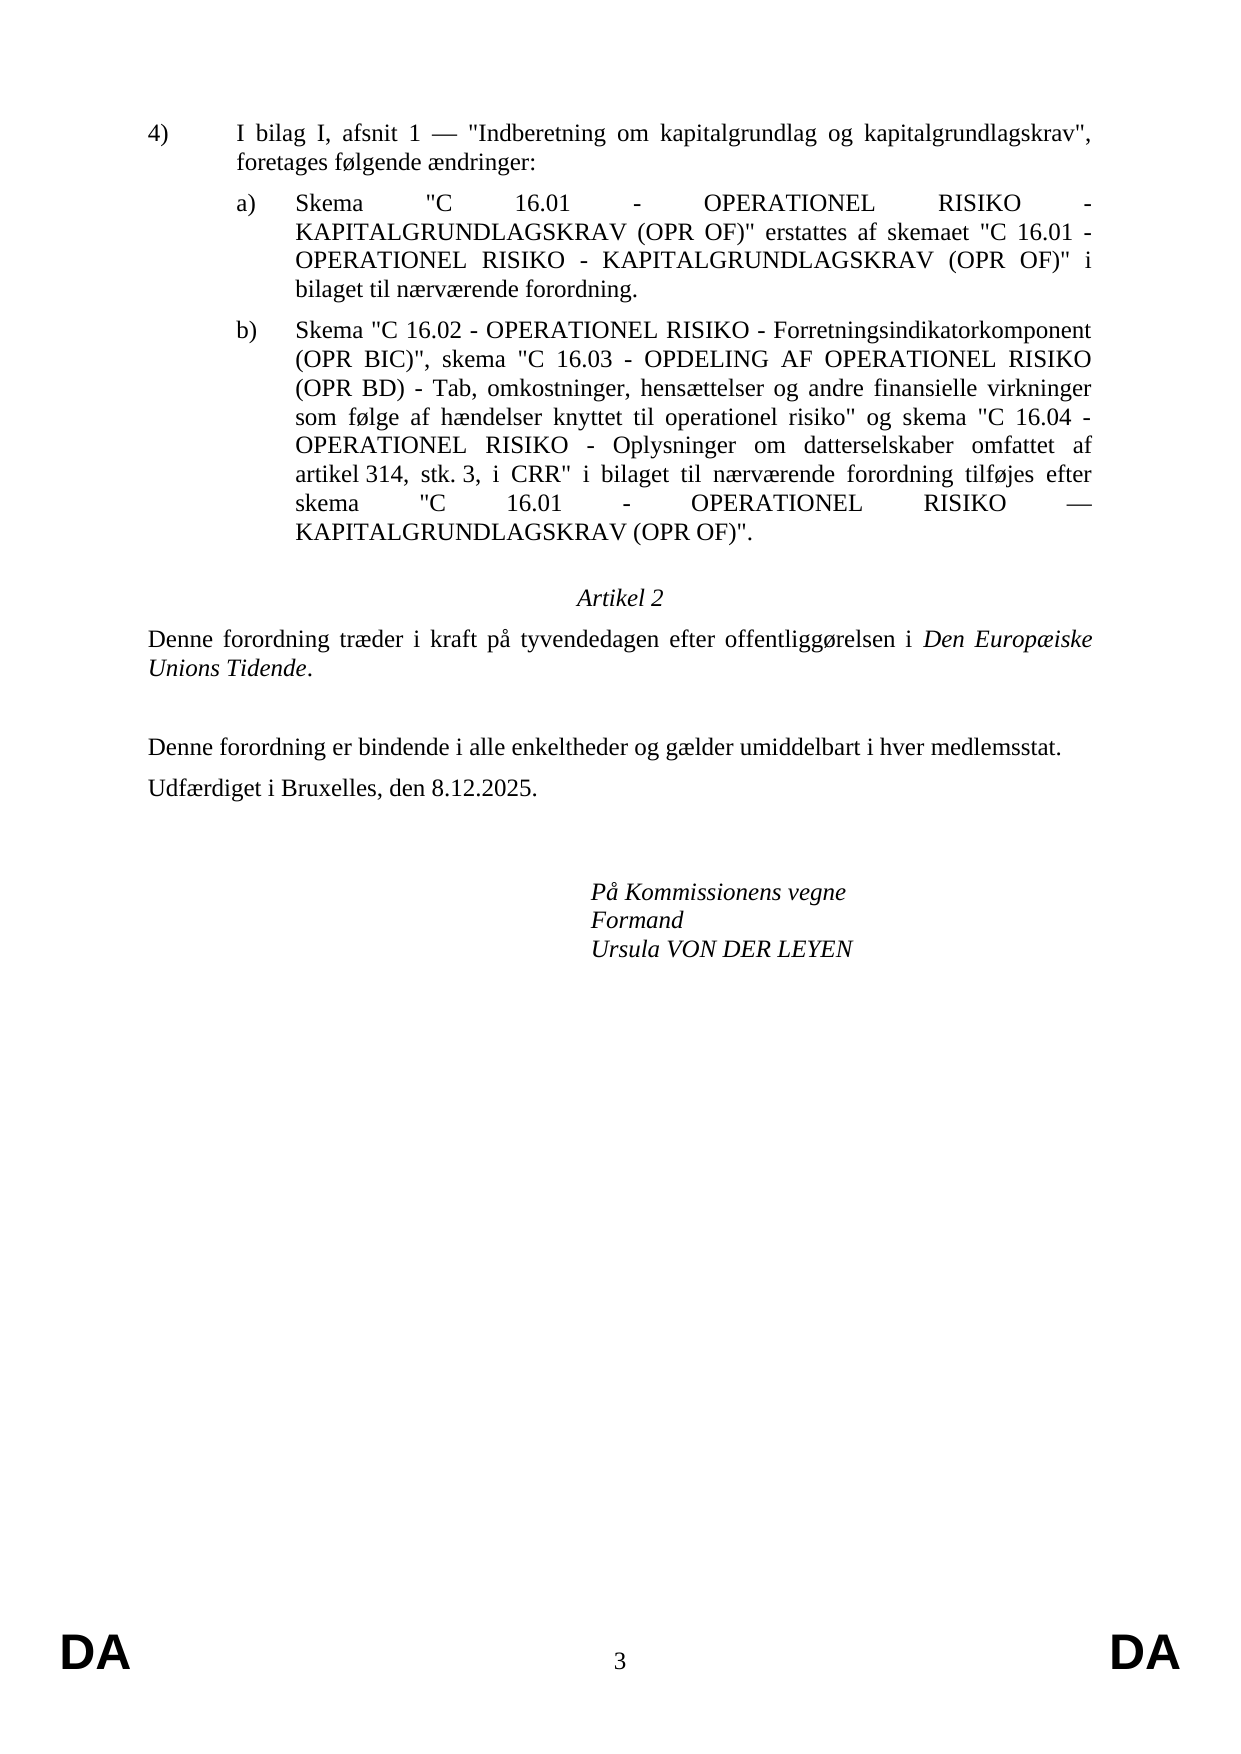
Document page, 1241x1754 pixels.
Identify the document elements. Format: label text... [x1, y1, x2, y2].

text Formand Ursula VON DER LEYEN [148, 906, 1093, 963]
text Denne forordning er bindende i alle enkeltheder og gælder umiddelbart i hver medlemsstat. [148, 732, 1093, 761]
text Denne forordning træder i kraft på tyvendedagen efter offentliggørelsen i Den Europæiske Unions Tidende. [148, 624, 1093, 682]
text 4) I bilag I, afsnit 1 — "Indberetning om kapitalgrundlag og kapitalgrundlagskrav", foretages følgende ændringer: [148, 118, 1093, 176]
text b) Skema "C 16.02 - OPERATIONEL RISIKO - Forretningsindikatorkomponent (OPR BIC)", skema "C 16.03 - OPDELING AF OPERATIONEL RISIKO (OPR BD) - Tab, omkostninger, hensættelser og andre finansielle virkninger som følge af hændelser knyttet til operationel risiko" og skema "C 16.04 - OPERATIONEL RISIKO - Oplysninger om datterselskaber omfattet af artikel 314, stk. 3, i CRR" i bilaget til nærværende forordning tilføjes efter skema "C 16.01 - OPERATIONEL RISIKO — KAPITALGRUNDLAGSKRAV (OPR OF)". [236, 316, 1093, 546]
text a) Skema "C 16.01 - OPERATIONEL RISIKO - KAPITALGRUNDLAGSKRAV (OPR OF)" erstattes af skemaet "C 16.01 - OPERATIONEL RISIKO - KAPITALGRUNDLAGSKRAV (OPR OF)" i bilaget til nærværende forordning. [236, 188, 1093, 303]
text Udfærdiget i Bruxelles, den 8.12.2025. [148, 773, 1093, 802]
text Artikel 2 [148, 583, 1093, 612]
text På Kommissionens vegne [148, 877, 1093, 906]
